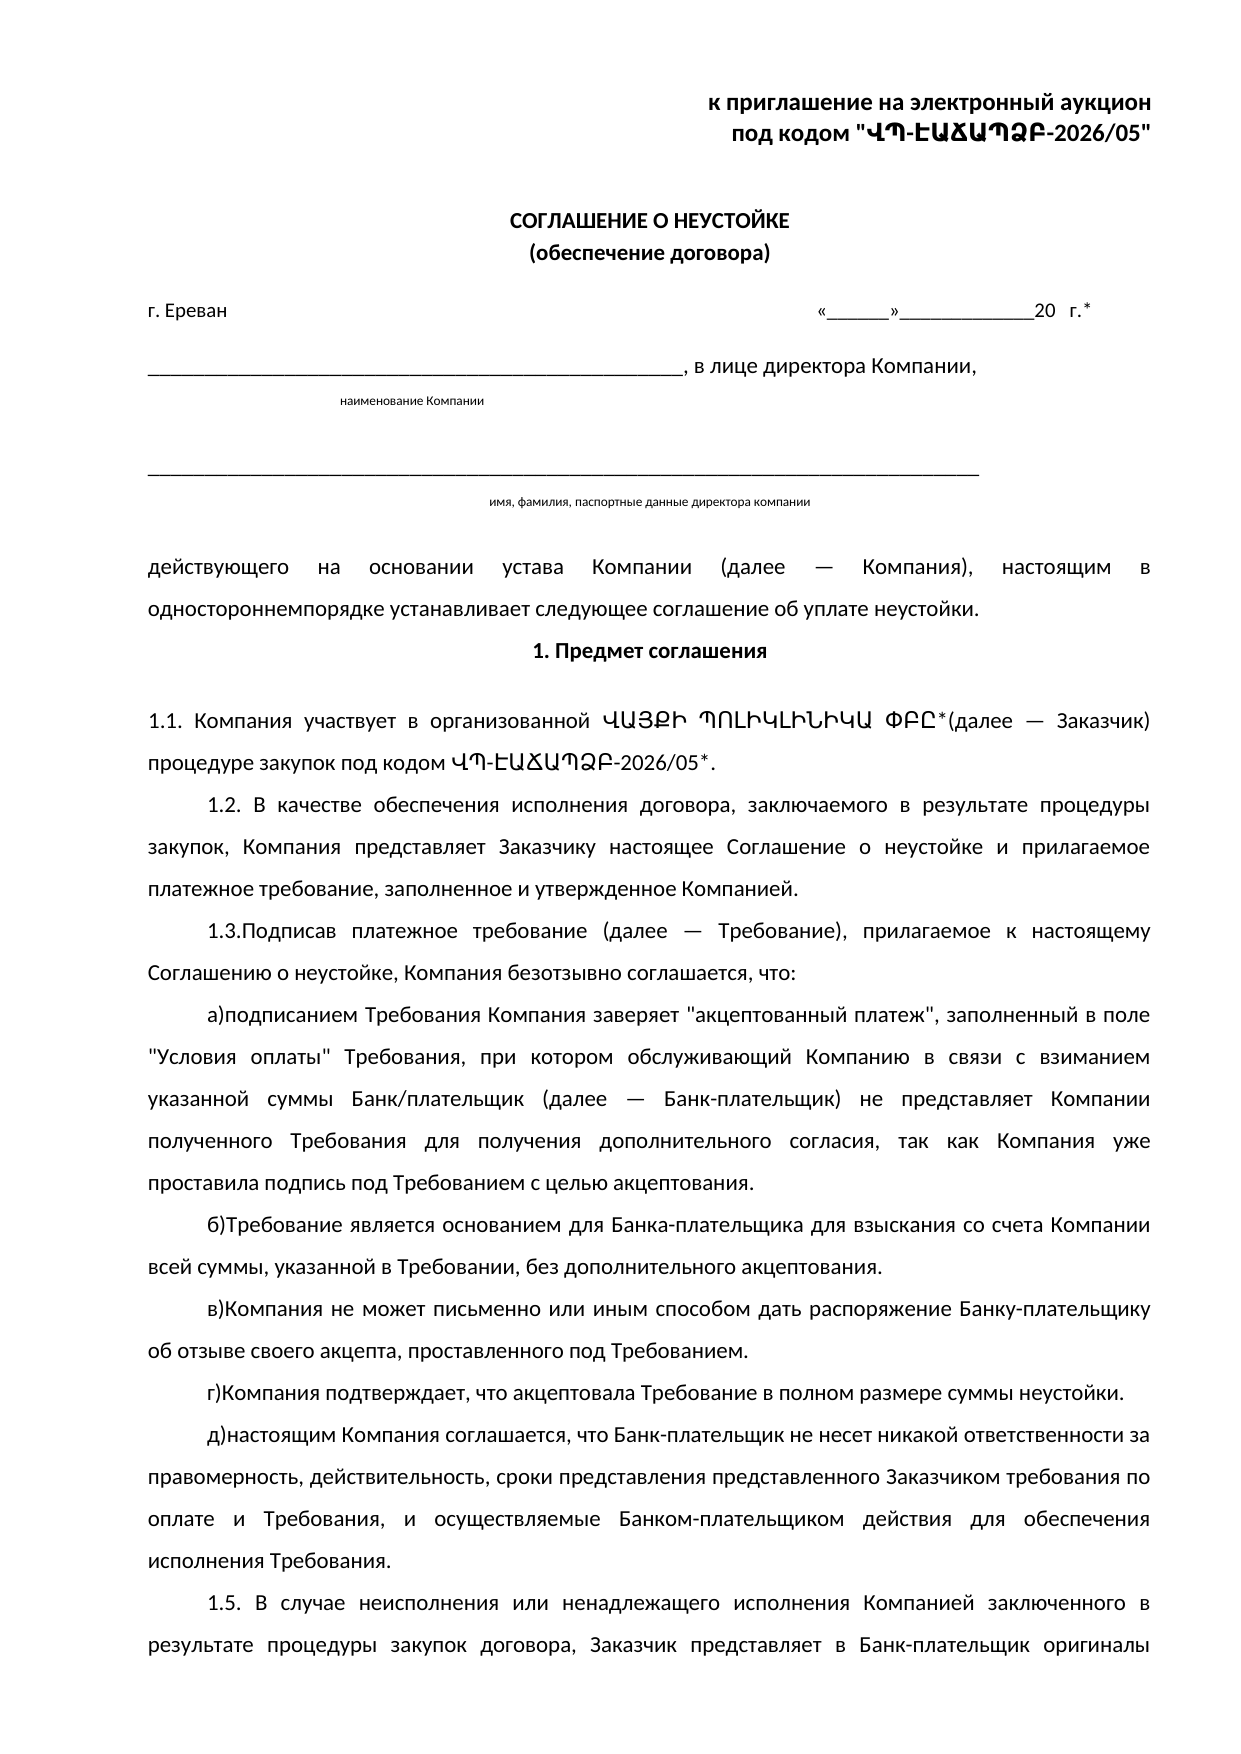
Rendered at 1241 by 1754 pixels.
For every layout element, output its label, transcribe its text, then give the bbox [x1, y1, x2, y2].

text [148, 1588, 1152, 1658]
text 1.3.Подписав платежное требование (далее — Требование), прилагаемое к настоящему Соглашению о неустойке, Компания безотзывно соглашается, что: [148, 916, 1152, 986]
table_header «______»_____________20 г.* [635, 297, 1104, 351]
text 1.1. Компания участвует в организованной ՎԱՅՔԻ ՊՈԼԻԿԼԻՆԻԿԱ ՓԲԸ*(далее — Заказчик) процедуре закупок под кодом ՎՊ-ԷԱՃԱՊՁԲ-2026/05*. [148, 706, 1152, 776]
text 1.2. В качестве обеспечения исполнения договора, заключаемого в результате процедуры закупок, Компания представляет Заказчику настоящее Соглашение о неустойке и прилагаемое платежное требование, заполненное и утвержденное Компанией. [148, 790, 1152, 902]
text _______________________________________________, в лице директора Компании, [148, 351, 1152, 379]
text д)настоящим Компания соглашается, что Банк-плательщик не несет никакой ответственности за правомерность, действительность, сроки представления представленного Заказчиком требования по оплате и Требования, и осуществляемые Банком-плательщиком действия для обеспечения исполнения Требования. [148, 1420, 1152, 1574]
text под кодом "ՎՊ-ԷԱՃԱՊՁԲ-2026/05" [148, 117, 1152, 147]
table_header г. Ереван [136, 297, 635, 351]
text СОГЛАШЕНИЕ О НЕУСТОЙКЕ [148, 206, 1152, 234]
text наименование Компании [340, 393, 1152, 421]
text действующего на основании устава Компании (далее — Компания), настоящим в одностороннемпорядке устанавливает следующее соглашение об уплате неустойки. [148, 552, 1152, 622]
text _________________________________________________________________________ [148, 452, 1152, 480]
text к приглашение на электронный аукцион [177, 86, 1152, 117]
text а)подписанием Требования Компания заверяет "акцептованный платеж", заполненный в поле "Условия оплаты" Требования, при котором обслуживающий Компанию в связи с взиманием указанной суммы Банк/плательщик (далее — Банк-плательщик) не представляет Компании полученного Требования для получения дополнительного согласия, так как Компания уже проставила подпись под Требованием с целью акцептования. [148, 1000, 1152, 1196]
text в)Компания не может письменно или иным способом дать распоряжение Банку-плательщику об отзыве своего акцепта, проставленного под Требованием. [148, 1294, 1152, 1364]
text (обеспечение договора) [148, 238, 1152, 266]
text г)Компания подтверждает, что акцептовала Требование в полном размере суммы неустойки. [148, 1378, 1152, 1406]
text б)Требование является основанием для Банка-плательщика для взыскания со счета Компании всей суммы, указанной в Требовании, без дополнительного акцептования. [148, 1210, 1152, 1280]
text имя, фамилия, паспортные данные директора компании [148, 494, 1152, 522]
text 1. Предмет соглашения [148, 636, 1152, 664]
